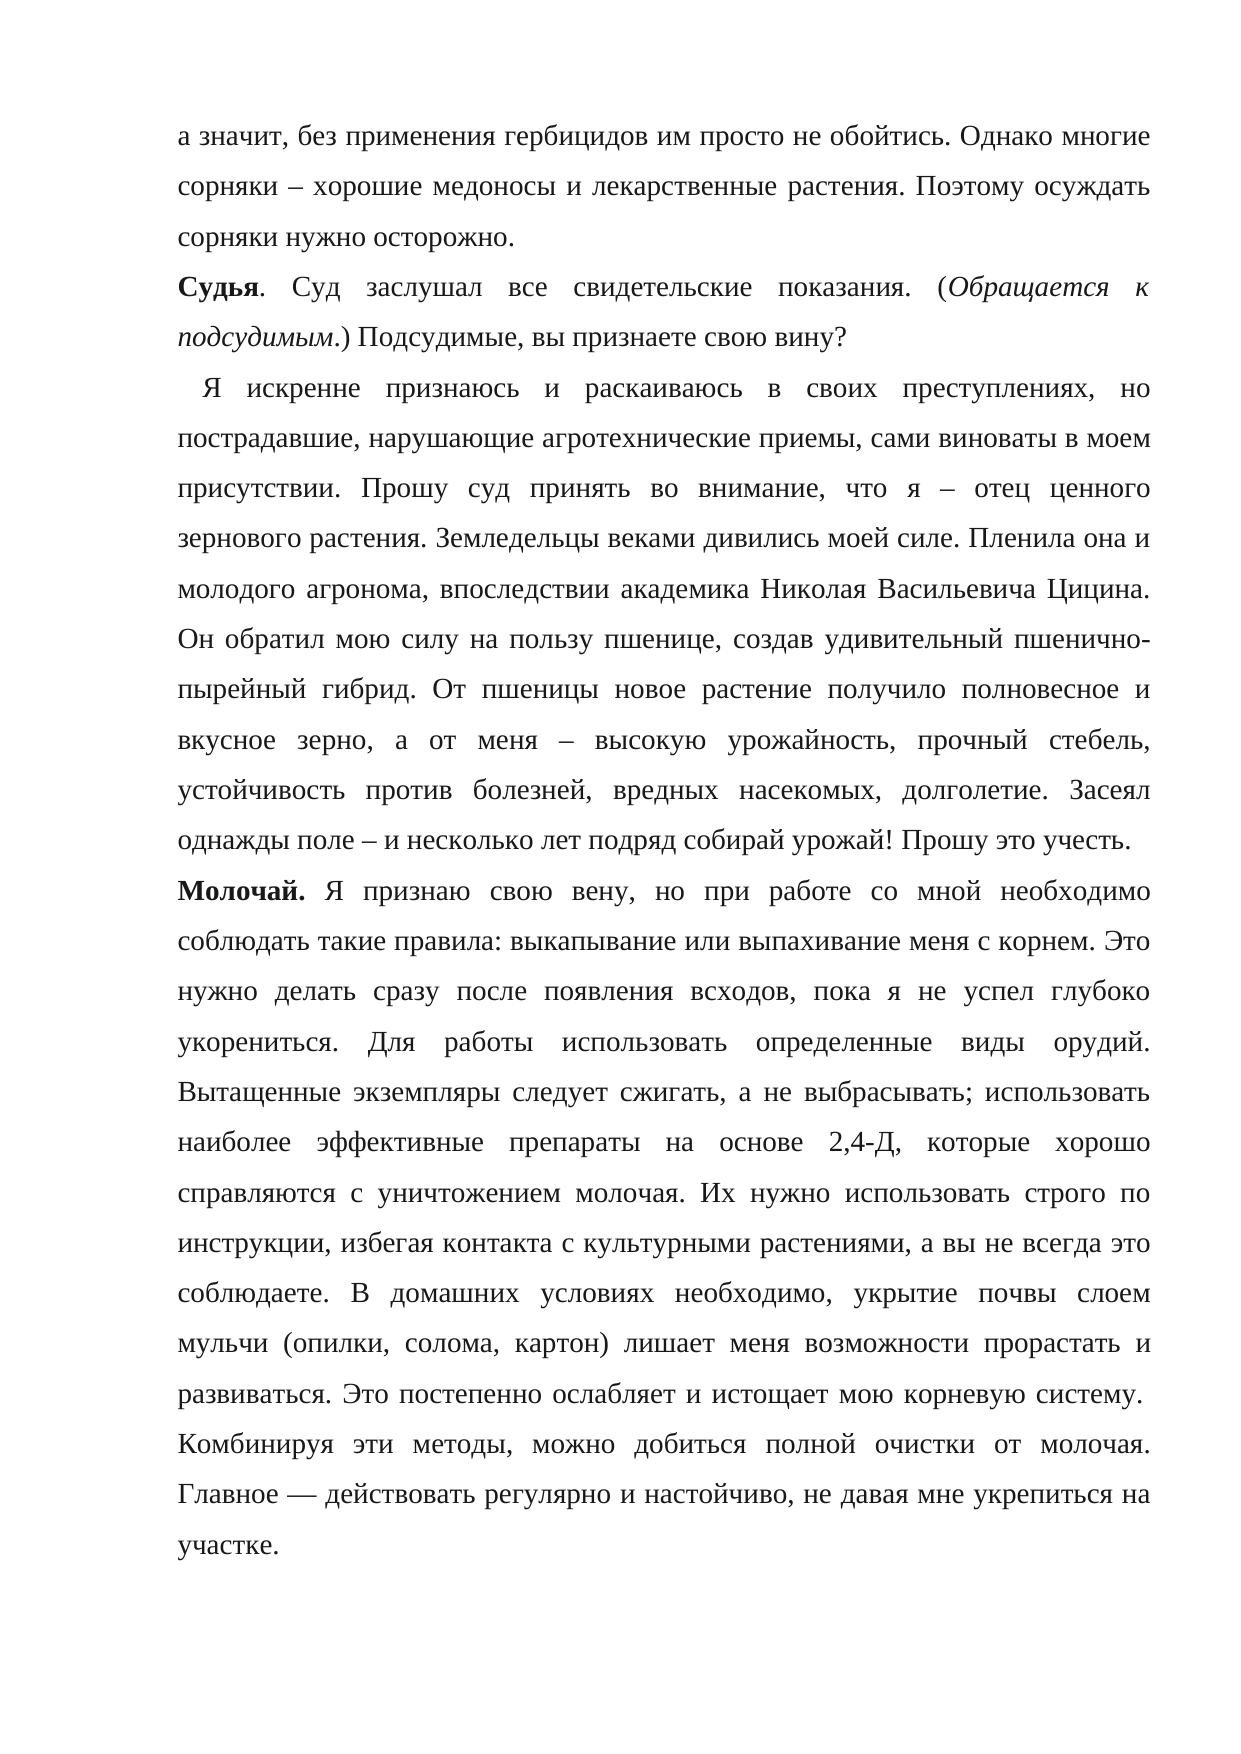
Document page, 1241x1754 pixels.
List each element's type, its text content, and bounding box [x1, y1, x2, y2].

text Я искренне признаюсь и раскаиваюсь в своих преступлениях, но пострадавшие, нарушающие агротехнические приемы, сами виноваты в моем присутствии. Прошу суд принять во внимание, что я – отец ценного зернового растения. Земледельцы веками дивились моей силе. Пленила она и молодого агронома, впоследствии академика Николая Васильевича Цицина. Он обратил мою силу на пользу пшенице, создав удивительный пшенично-пырейный гибрид. От пшеницы новое растение получило полновесное и вкусное зерно, а от меня – высокую урожайность, прочный стебель, устойчивость против болезней, вредных насекомых, долголетие. Засеял однажды поле – и несколько лет подряд собирай урожай! Прошу это учесть. [177, 370, 1152, 856]
text Молочай. Я признаю свою вену, но при работе со мной необходимо соблюдать такие правила: выкапывание или выпахивание меня с корнем. Это нужно делать сразу после появления всходов, пока я не успел глубоко укорениться. Для работы использовать определенные виды орудий. Вытащенные экземпляры следует сжигать, а не выбрасывать; использовать наиболее эффективные препараты на основе 2,4-Д, которые хорошо справляются с уничтожением молочая. Их нужно использовать строго по инструкции, избегая контакта с культурными растениями, а вы не всегда это соблюдаете. В домашних условиях необходимо, укрытие почвы слоем мульчи (опилки, солома, картон) лишает меня возможности прорастать и развиваться. Это постепенно ослабляет и истощает мою корневую систему. Комбинируя эти методы, можно добиться полной очистки от молочая. Главное — действовать регулярно и настойчиво, не давая мне укрепиться на участке. [177, 873, 1152, 1560]
text Судья. Суд заслушал все свидетельские показания. (Обращается к подсудимым.) Подсудимые, вы признаете свою вину? [177, 269, 1152, 353]
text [177, 118, 1152, 252]
